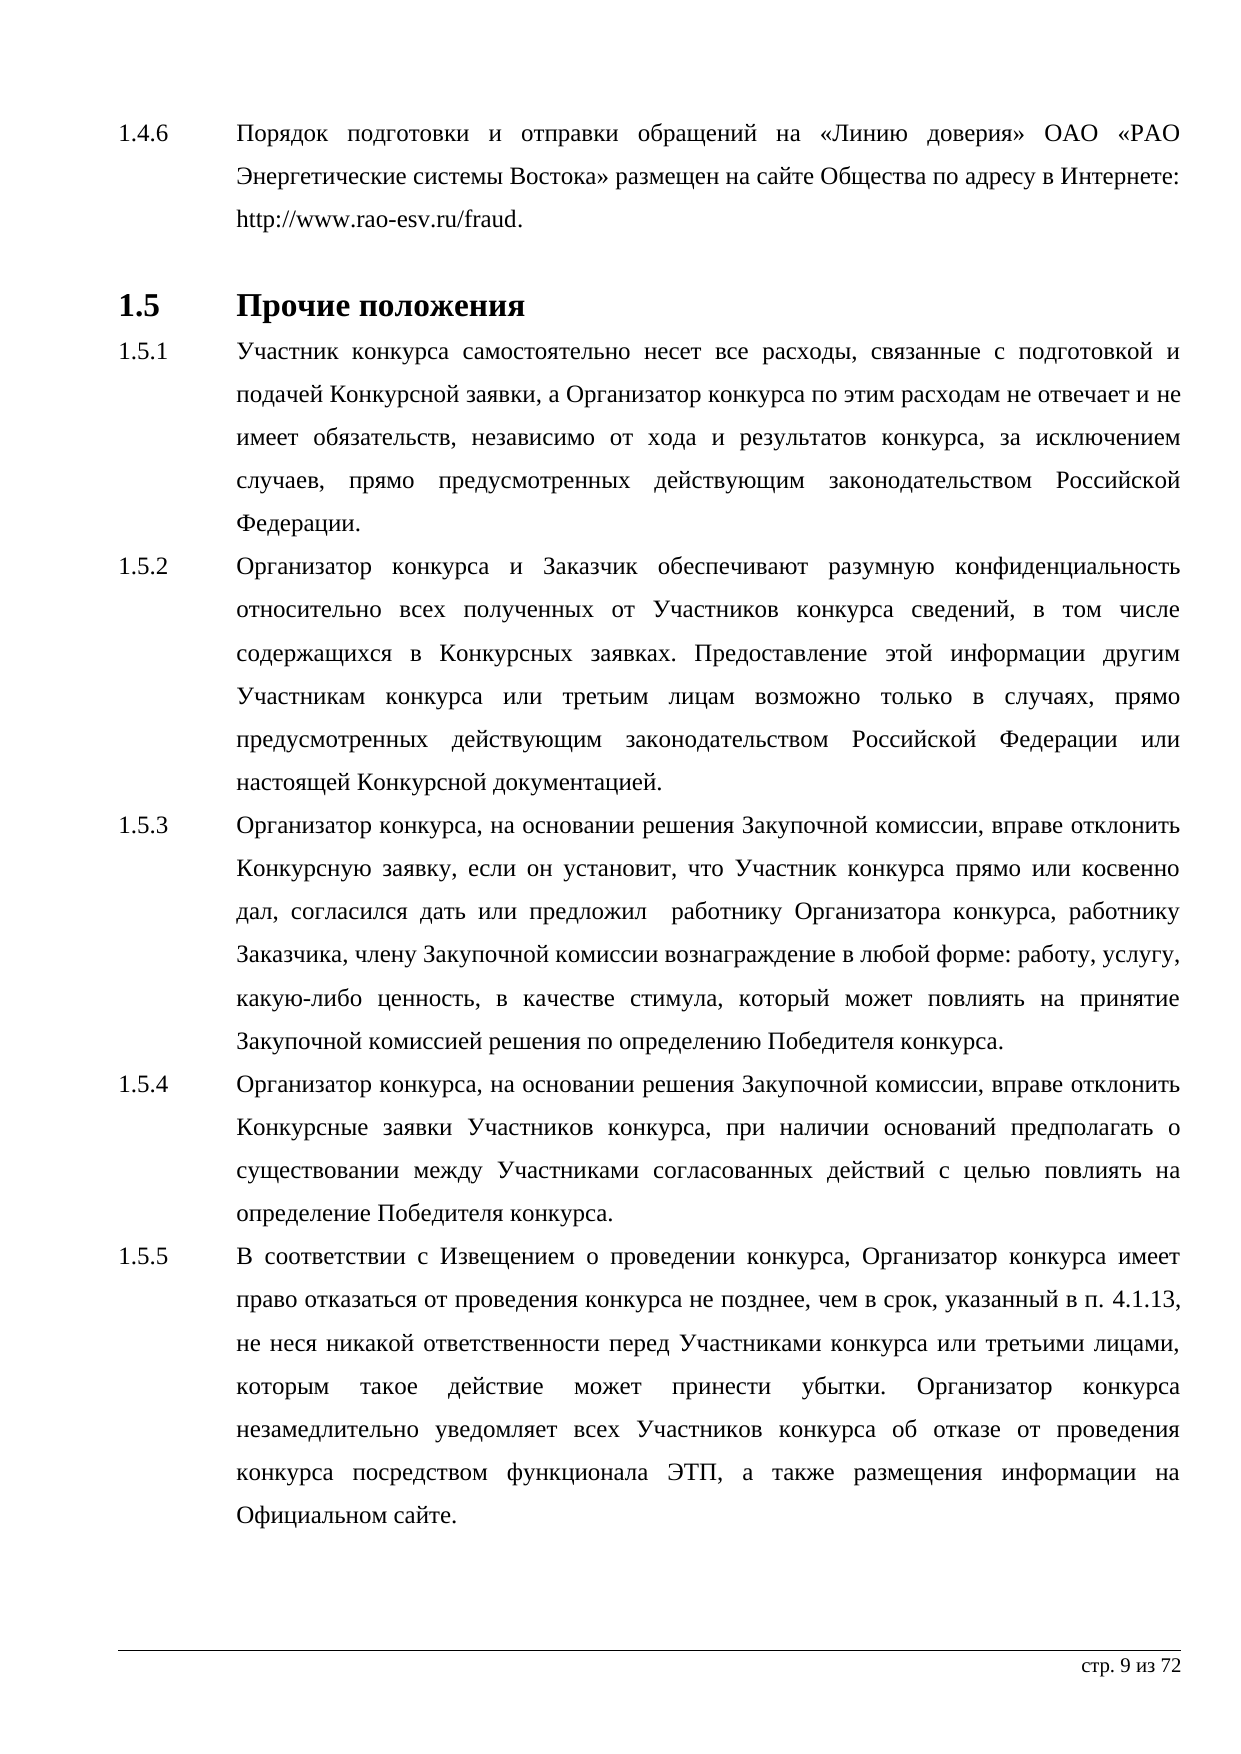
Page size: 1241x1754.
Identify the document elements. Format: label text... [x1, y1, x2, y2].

subtitle Прочие положения [118, 285, 1181, 323]
text Порядок подготовки и отправки обращений на «Линию доверия» ОАО «РАО Энергетические системы Востока» размещен на сайте Общества по адресу в Интернете: http://www.rao-esv.ru/fraud. [118, 118, 1181, 233]
text Участник конкурса самостоятельно несет все расходы, связанные с подготовкой и подачей Конкурсной заявки, а Организатор конкурса по этим расходам не отвечает и не имеет обязательств, независимо от хода и результатов конкурса, за исключением случаев, прямо предусмотренных действующим законодательством Российской Федерации. [118, 336, 1181, 537]
text Организатор конкурса, на основании решения Закупочной комиссии, вправе отклонить Конкурсные заявки Участников конкурса, при наличии оснований предполагать о существовании между Участниками согласованных действий с целью повлиять на определение Победителя конкурса. [118, 1069, 1181, 1227]
text Организатор конкурса и Заказчик обеспечивают разумную конфиденциальность относительно всех полученных от Участников конкурса сведений, в том числе содержащихся в Конкурсных заявках. Предоставление этой информации другим Участникам конкурса или третьим лицам возможно только в случаях, прямо предусмотренных действующим законодательством Российской Федерации или настоящей Конкурсной документацией. [118, 551, 1181, 796]
text В соответствии с Извещением о проведении конкурса, Организатор конкурса имеет право отказаться от проведения конкурса не позднее, чем в срок, указанный в п. 4.1.13, не неся никакой ответственности перед Участниками конкурса или третьими лицами, которым такое действие может принести убытки. Организатор конкурса незамедлительно уведомляет всех Участников конкурса об отказе от проведения конкурса посредством функционала ЭТП, а также размещения информации на Официальном сайте. [118, 1241, 1181, 1529]
text Организатор конкурса, на основании решения Закупочной комиссии, вправе отклонить Конкурсную заявку, если он установит, что Участник конкурса прямо или косвенно дал, согласился дать или предложил работнику Организатора конкурса, работнику Заказчика, члену Закупочной комиссии вознаграждение в любой форме: работу, услугу, какую-либо ценность, в качестве стимула, который может повлиять на принятие Закупочной комиссией решения по определению Победителя конкурса. [118, 810, 1181, 1054]
